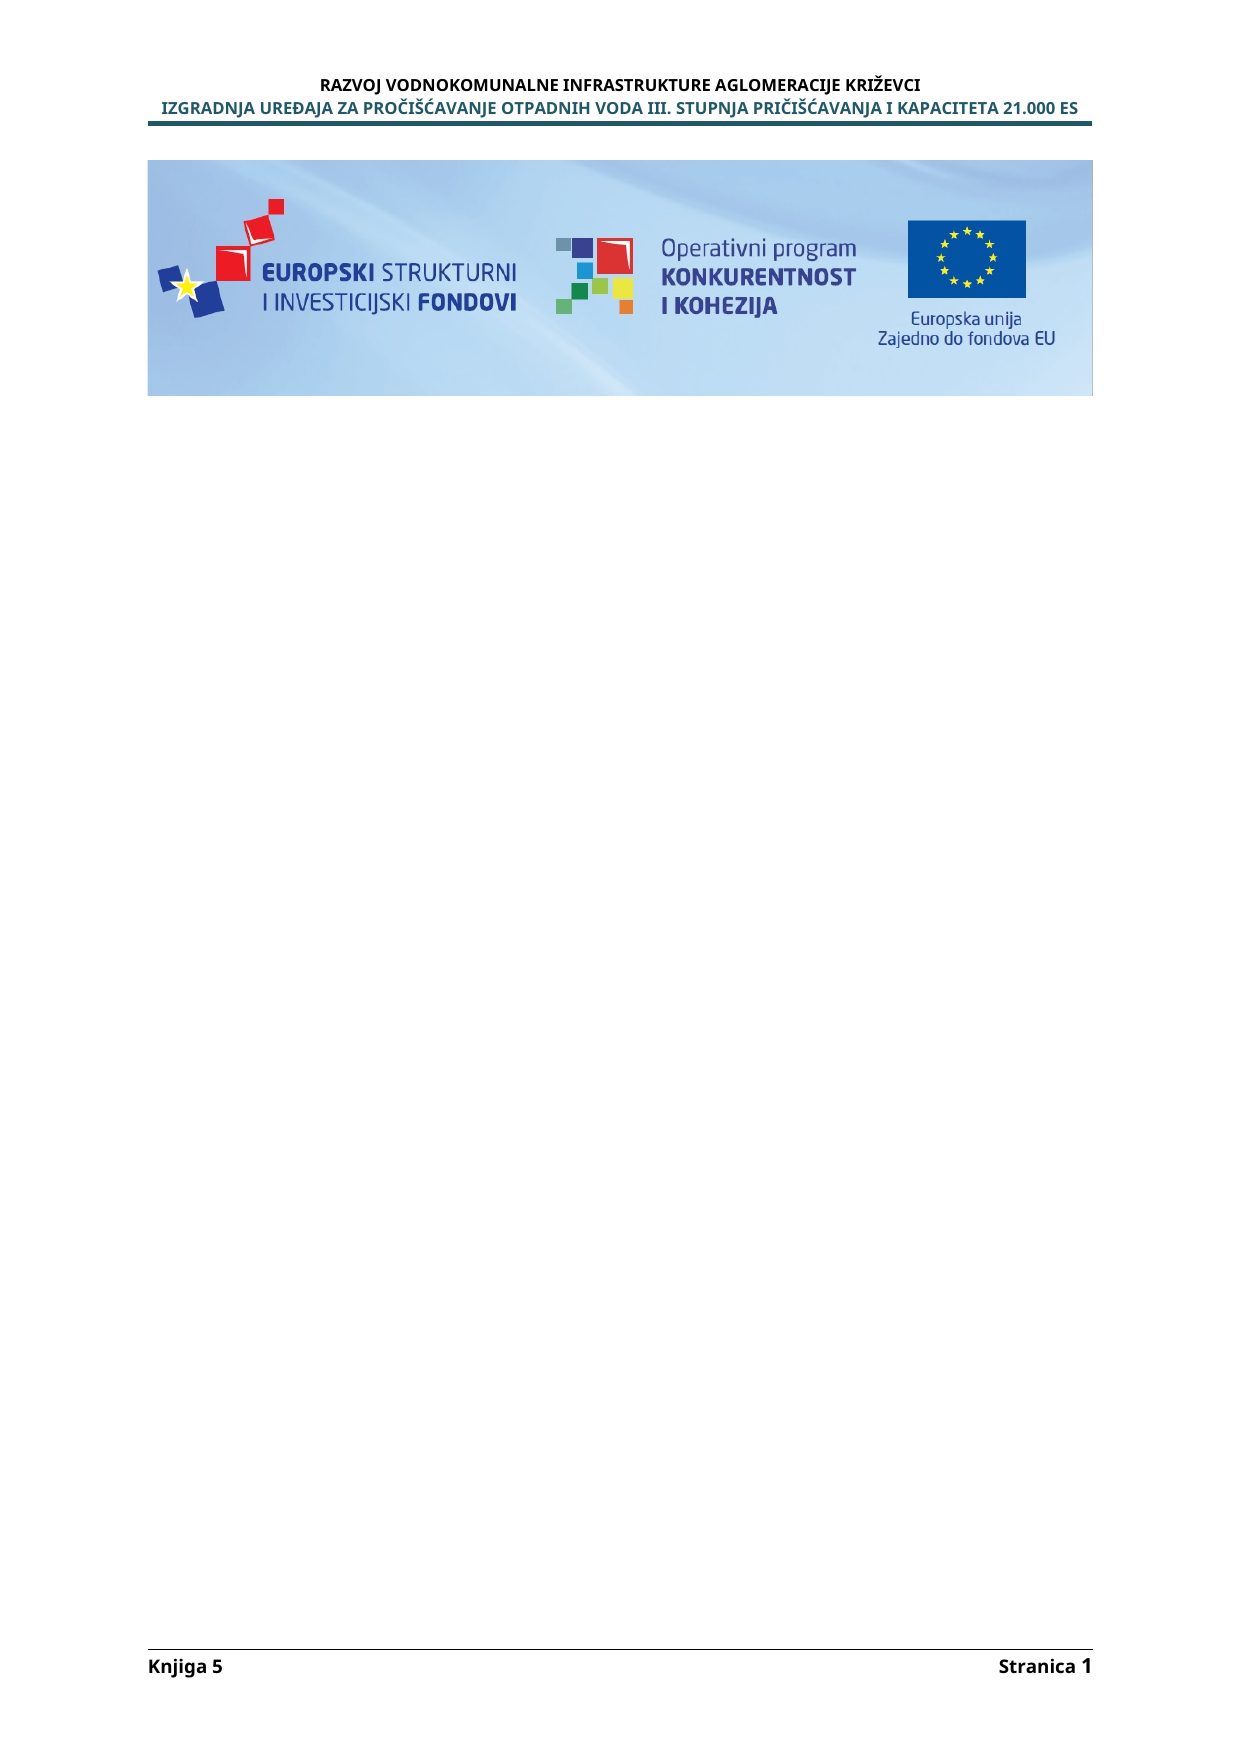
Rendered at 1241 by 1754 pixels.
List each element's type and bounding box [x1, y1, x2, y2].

picture [147, 160, 1093, 396]
